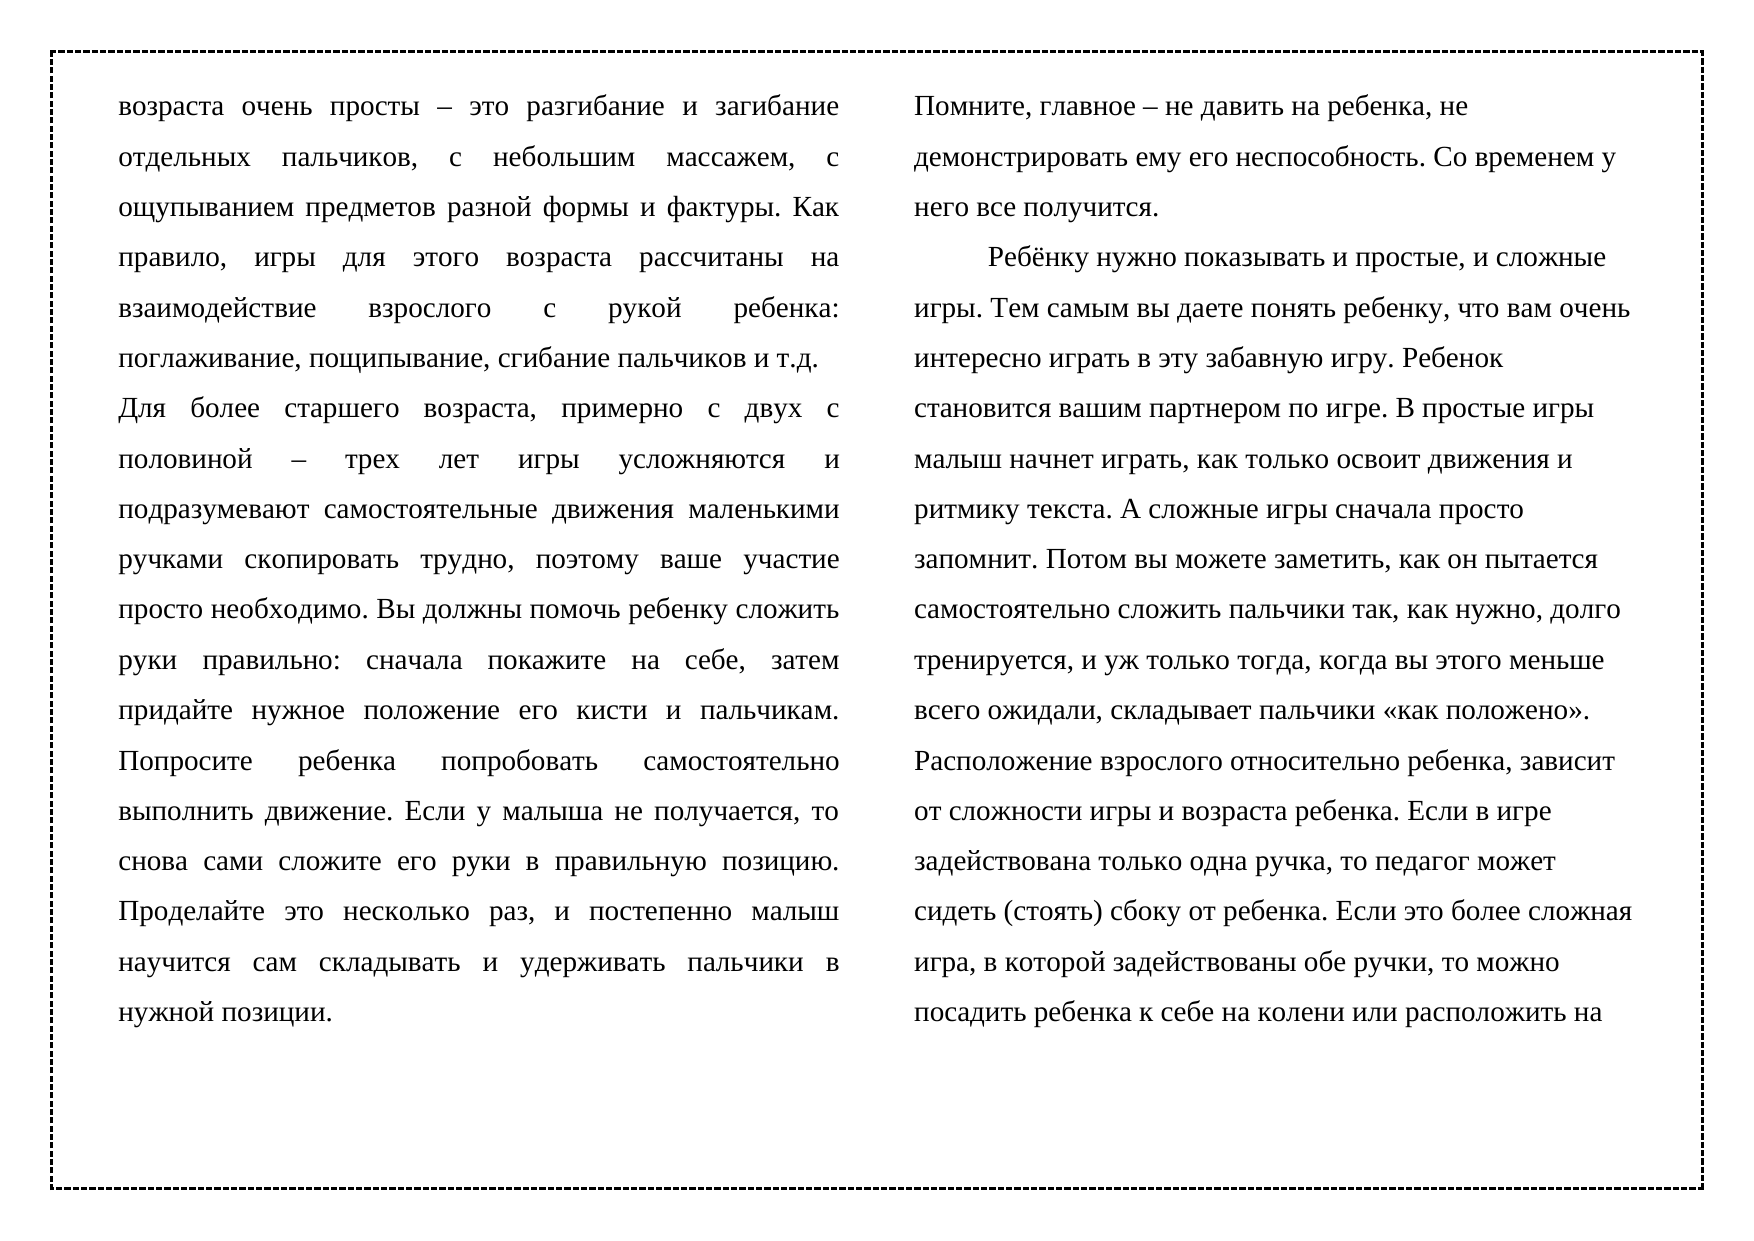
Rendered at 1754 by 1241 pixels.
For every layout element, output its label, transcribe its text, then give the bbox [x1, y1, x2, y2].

text Помните, главное – не давить на ребенка, не демонстрировать ему его неспособность. Со временем у него все получится. [914, 88, 1636, 223]
text Для более старшего возраста, примерно с двух с половиной – трех лет игры усложняются и подразумевают самостоятельные движения маленькими ручками скопировать трудно, поэтому ваше участие просто необходимо. Вы должны помочь ребенку сложить руки правильно: сначала покажите на себе, затем придайте нужное положение его кисти и пальчикам. Попросите ребенка попробовать самостоятельно выполнить движение. Если у малыша не получается, то снова сами сложите его руки в правильную позицию. Проделайте это несколько раз, и постепенно малыш научится сам складывать и удерживать пальчики в нужной позиции. [118, 390, 840, 1028]
text Ребёнку нужно показывать и простые, и сложные игры. Тем самым вы даете понять ребенку, что вам очень интересно играть в эту забавную игру. Ребенок становится вашим партнером по игре. В простые игры малыш начнет играть, как только освоит движения и ритмику текста. А сложные игры сначала просто запомнит. Потом вы можете заметить, как он пытается самостоятельно сложить пальчики так, как нужно, долго тренируется, и уж только тогда, когда вы этого меньше всего ожидали, складывает пальчики «как положено». [914, 239, 1636, 726]
